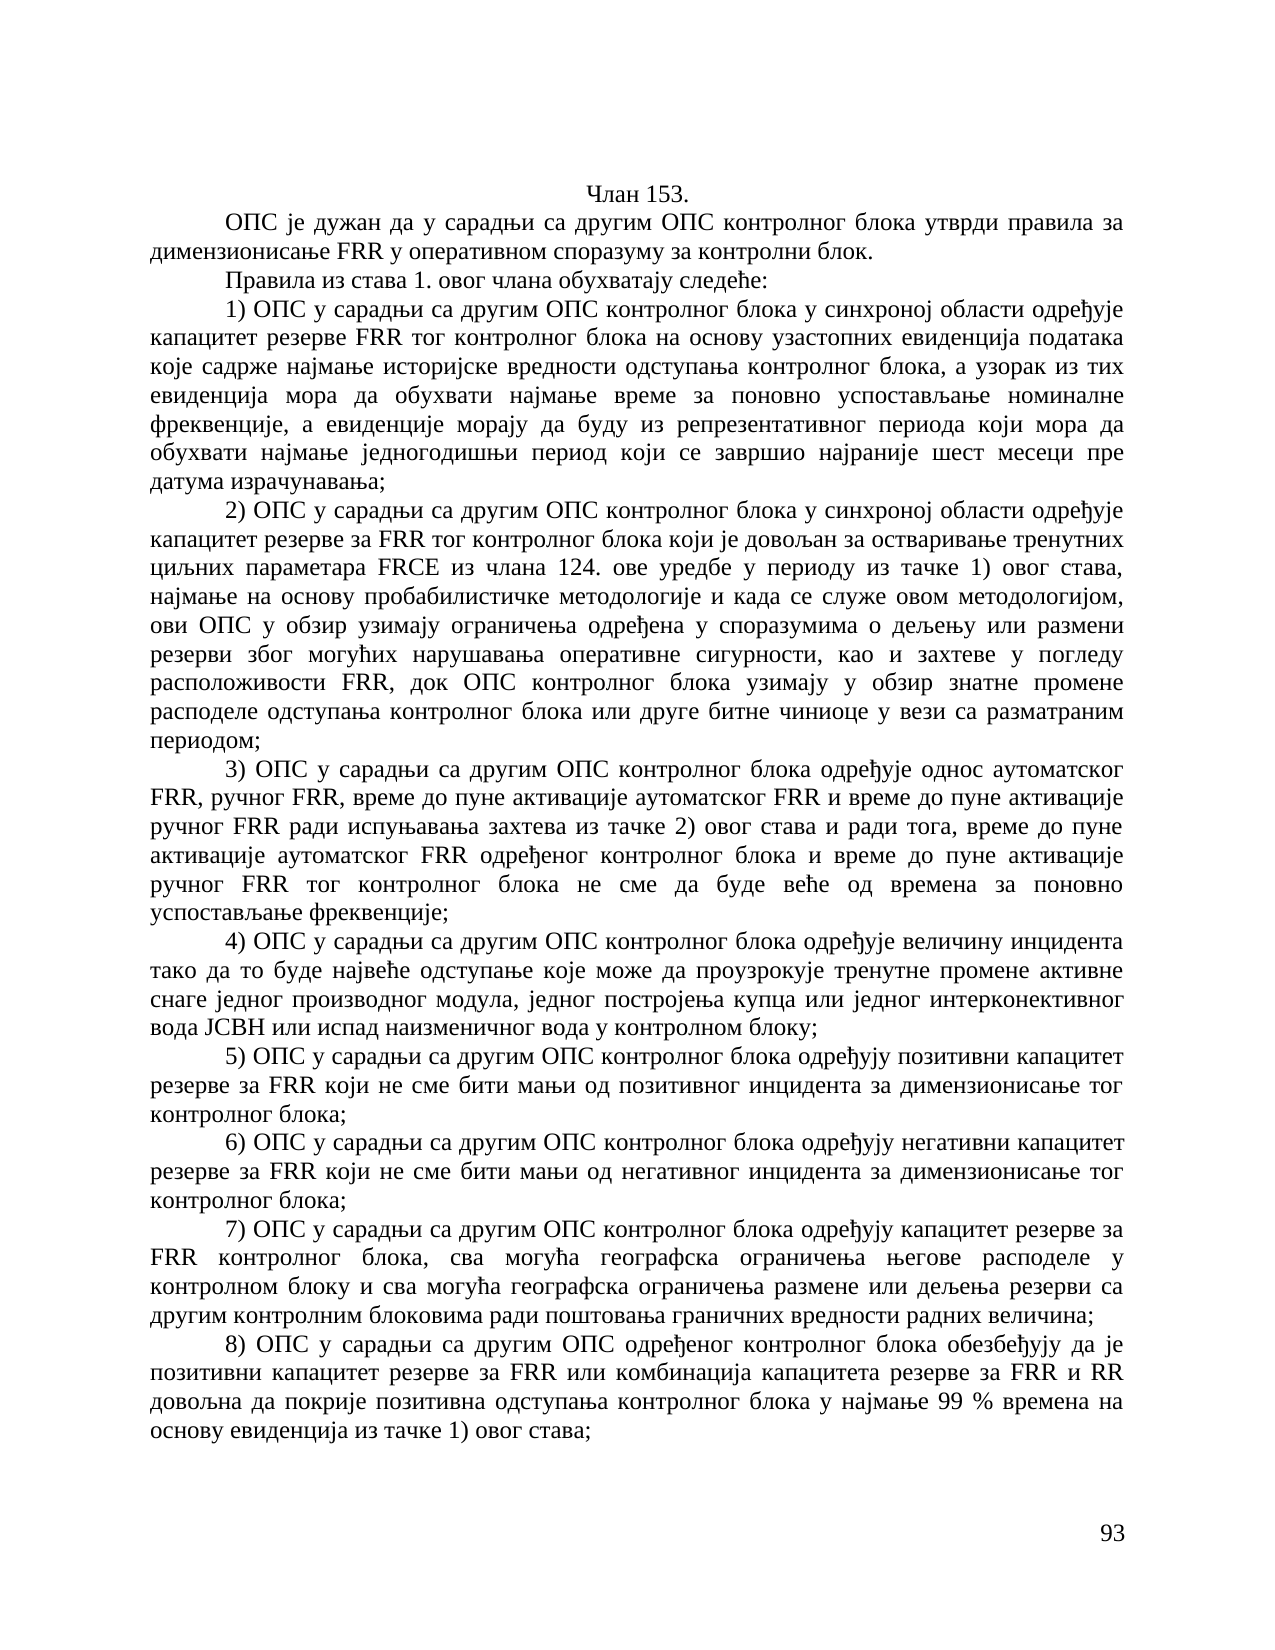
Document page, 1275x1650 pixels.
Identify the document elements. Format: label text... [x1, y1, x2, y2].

text Правила из става 1. овог члана обухватају следеће: [150, 265, 1125, 294]
text 3) ОПС у сарадњи са другим ОПС контролног блока одређује однос аутоматског FRR, ручног FRR, време до пуне активације аутоматског FRR и време до пуне активације ручног FRR ради испуњавања захтева из тачке 2) овог става и ради тога, време до пуне активације аутоматског FRR одређеног контролног блока и време до пуне активације ручног FRR тог контролног блока не сме да буде веће од времена за поновно успостављање фреквенције; [150, 754, 1125, 926]
text Члан 153. [150, 179, 1125, 207]
text 8) ОПС у сарадњи са другим ОПС одређеног контролног блока обезбеђују да је позитивни капацитет резерве за FRR или комбинација капацитета резерве за FRR и RR довољна да покрије позитивна одступања контролног блока у најмање 99 % времена на основу евиденција из тачке 1) овог става; [150, 1329, 1125, 1444]
text 2) ОПС у сарадњи са другим ОПС контролног блока у синхроној области одређује капацитет резерве за FRR тог контролног блока који је довољан за остваривање тренутних циљних параметара FRCE из члана 124. ове уредбе у периоду из тачке 1) овог става, најмање на основу пробабилистичке методологије и када се служе овом методологијом, ови ОПС у обзир узимају ограничења одређена у споразумима о дељењу или размени резерви због могућих нарушавања оперативне сигурности, као и захтеве у погледу расположивости FRR, док ОПС контролног блока узимају у обзир знатне промене расподеле одступања контролног блока или друге битне чиниоце у вези са разматраним периодом; [150, 495, 1125, 754]
text 1) ОПС у сарадњи са другим ОПС контролног блока у синхроној области одређује капацитет резерве FRR тог контролног блока на основу узастопних евиденција података које садрже најмање историјске вредности одступања контролног блока, а узорак из тих евиденција мора да обухвати најмање време за поновно успостављање номиналне фреквенције, а евиденције морају да буду из репрезентативног периода који мора да обухвати најмање једногодишњи период који се завршио најраније шест месеци пре датума израчунавања; [150, 294, 1125, 495]
text ОПС је дужан да у сарадњи са другим ОПС контролног блока утврди правила за димензионисање FRR у оперативном споразуму за контролни блок. [150, 207, 1125, 265]
text 5) ОПС у сарадњи са другим ОПС контролног блока одређују позитивни капацитет резерве за FRR који не сме бити мањи од позитивног инцидента за димензионисање тог контролног блока; [150, 1041, 1125, 1127]
text 6) ОПС у сарадњи са другим ОПС контролног блока одређују негативни капацитет резерве за FRR који не сме бити мањи од негативног инцидента за димензионисање тог контролног блока; [150, 1127, 1125, 1214]
text 4) ОПС у сарадњи са другим ОПС контролног блока одређује величину инцидента тако да то буде највеће одступање које може да проузрокује тренутне промене активне снаге једног производног модула, једног постројења купца или једног интерконективног вода ЈСВН или испад наизменичног вода у контролном блоку; [150, 926, 1125, 1041]
text 7) ОПС у сарадњи са другим ОПС контролног блока одређују капацитет резерве за FRR контролног блока, сва могућа географска ограничења његове расподеле у контролном блоку и сва могућа географска ограничења размене или дељења резерви са другим контролним блоковима ради поштовања граничних вредности радних величина; [150, 1214, 1125, 1329]
